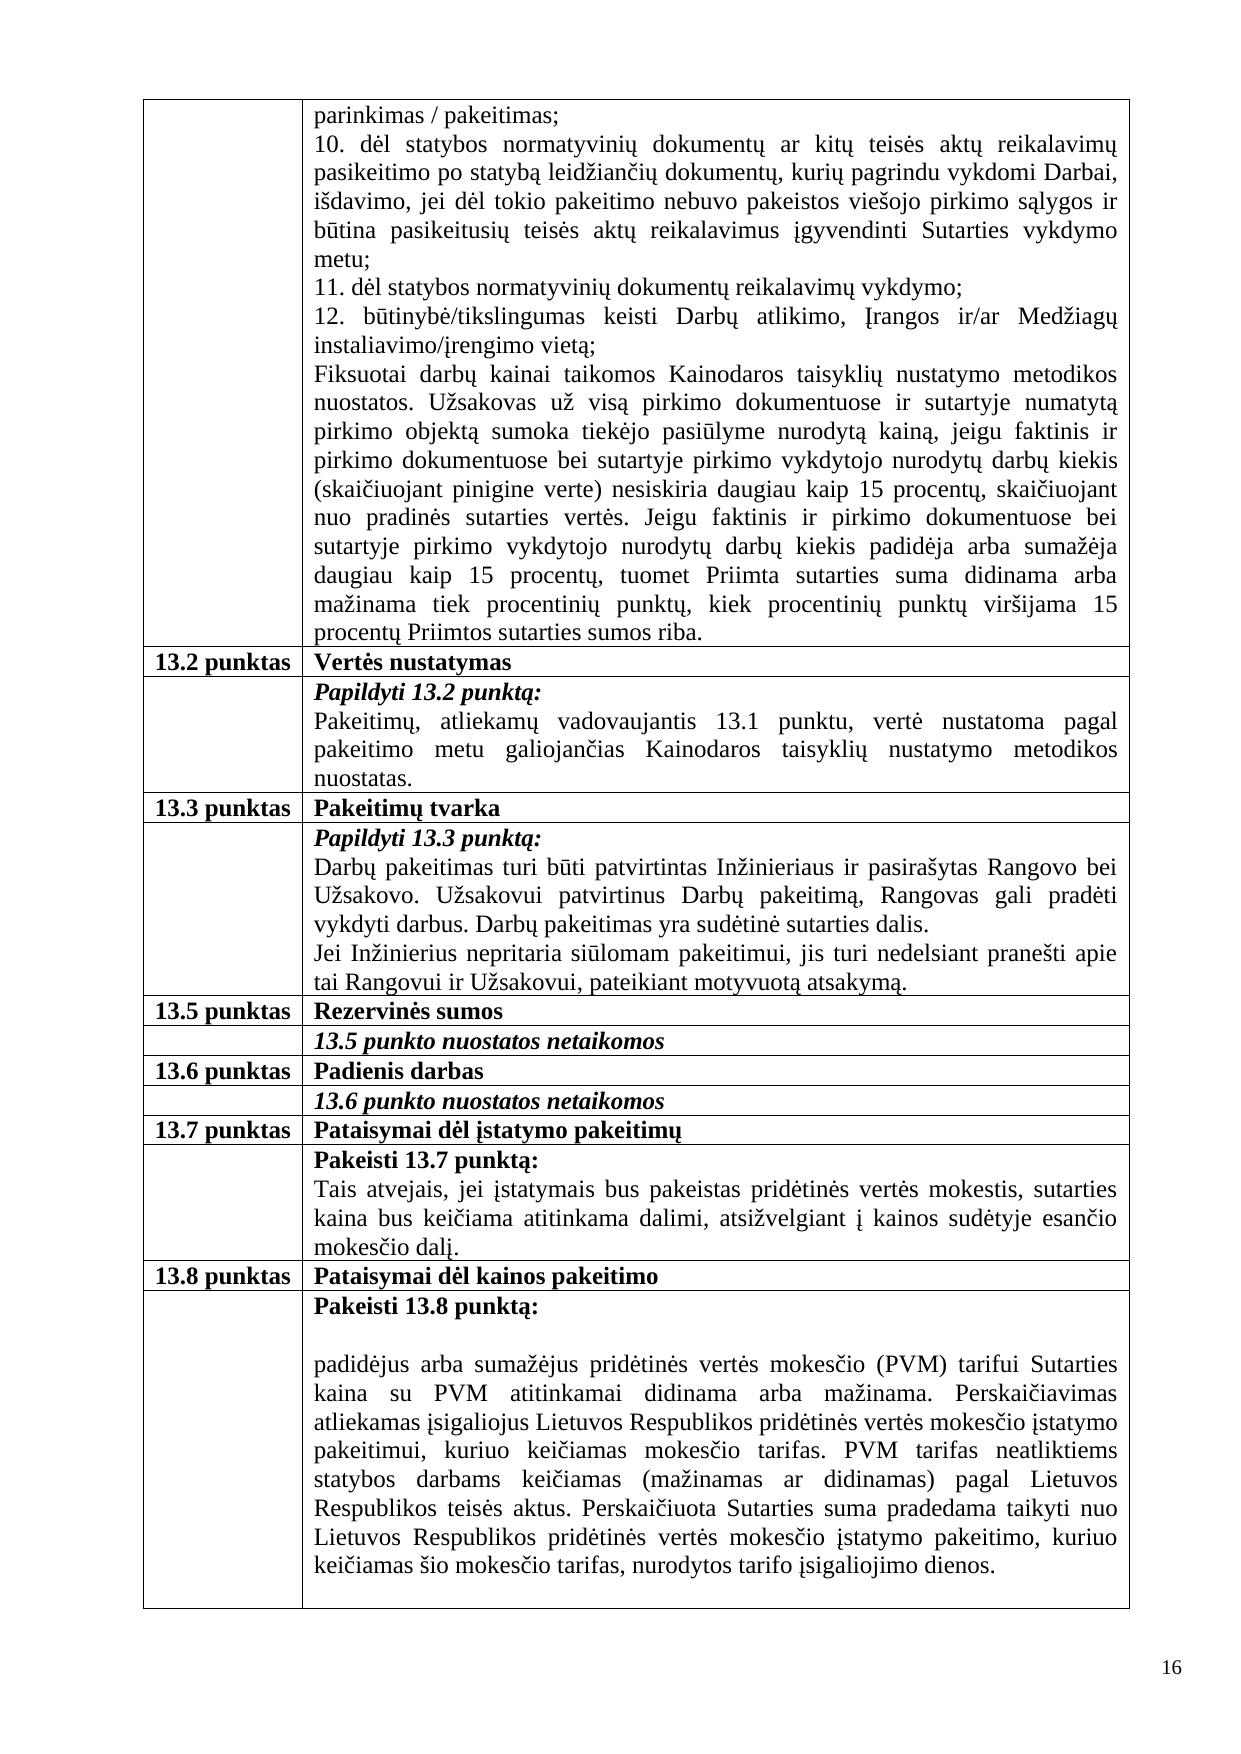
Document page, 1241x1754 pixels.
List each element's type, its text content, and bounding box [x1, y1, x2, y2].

table_cell Vertės nustatymas [303, 647, 1129, 676]
table_cell 13.5 punktas [144, 996, 302, 1025]
table_cell Rezervinės sumos [303, 996, 1129, 1025]
table_cell Pataisymai dėl įstatymo pakeitimų [303, 1116, 1129, 1144]
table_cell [303, 100, 1129, 646]
table_cell [144, 823, 302, 995]
table_cell Papildyti 13.3 punktą: Darbų pakeitimas turi būti patvirtintas Inžinieriaus ir pasirašytas Rangovo bei Užsakovo. Užsakovui patvirtinus Darbų pakeitimą, Rangovas gali pradėti vykdyti darbus. Darbų pakeitimas yra sudėtinė sutarties dalis. Jei Inžinierius nepritaria siūlomam pakeitimui, jis turi nedelsiant pranešti apie tai Rangovui ir Užsakovui, pateikiant motyvuotą atsakymą. [303, 823, 1129, 995]
table_cell [144, 1086, 302, 1114]
table_cell Pakeisti 13.7 punktą: Tais atvejais, jei įstatymais bus pakeistas pridėtinės vertės mokestis, sutarties kaina bus keičiama atitinkama dalimi, atsižvelgiant į kainos sudėtyje esančio mokesčio dalį. [303, 1145, 1129, 1260]
table_cell Padienis darbas [303, 1056, 1129, 1085]
table_cell [144, 1291, 302, 1608]
table_cell [144, 100, 302, 646]
table_cell 13.2 punktas [144, 647, 302, 676]
table_cell Pataisymai dėl kainos pakeitimo [303, 1261, 1129, 1290]
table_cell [303, 1291, 1129, 1608]
table_cell 13.6 punkto nuostatos netaikomos [303, 1086, 1129, 1114]
table_cell [144, 1145, 302, 1260]
table_cell 13.6 punktas [144, 1056, 302, 1085]
table_cell 13.8 punktas [144, 1261, 302, 1290]
table_cell 13.3 punktas [144, 793, 302, 822]
table_cell Papildyti 13.2 punktą: Pakeitimų, atliekamų vadovaujantis 13.1 punktu, vertė nustatoma pagal pakeitimo metu galiojančias Kainodaros taisyklių nustatymo metodikos nuostatas. [303, 677, 1129, 792]
table_cell 13.7 punktas [144, 1116, 302, 1144]
table_cell 13.5 punkto nuostatos netaikomos [303, 1026, 1129, 1055]
table_cell [144, 677, 302, 792]
table_cell Pakeitimų tvarka [303, 793, 1129, 822]
table_cell [144, 1026, 302, 1055]
